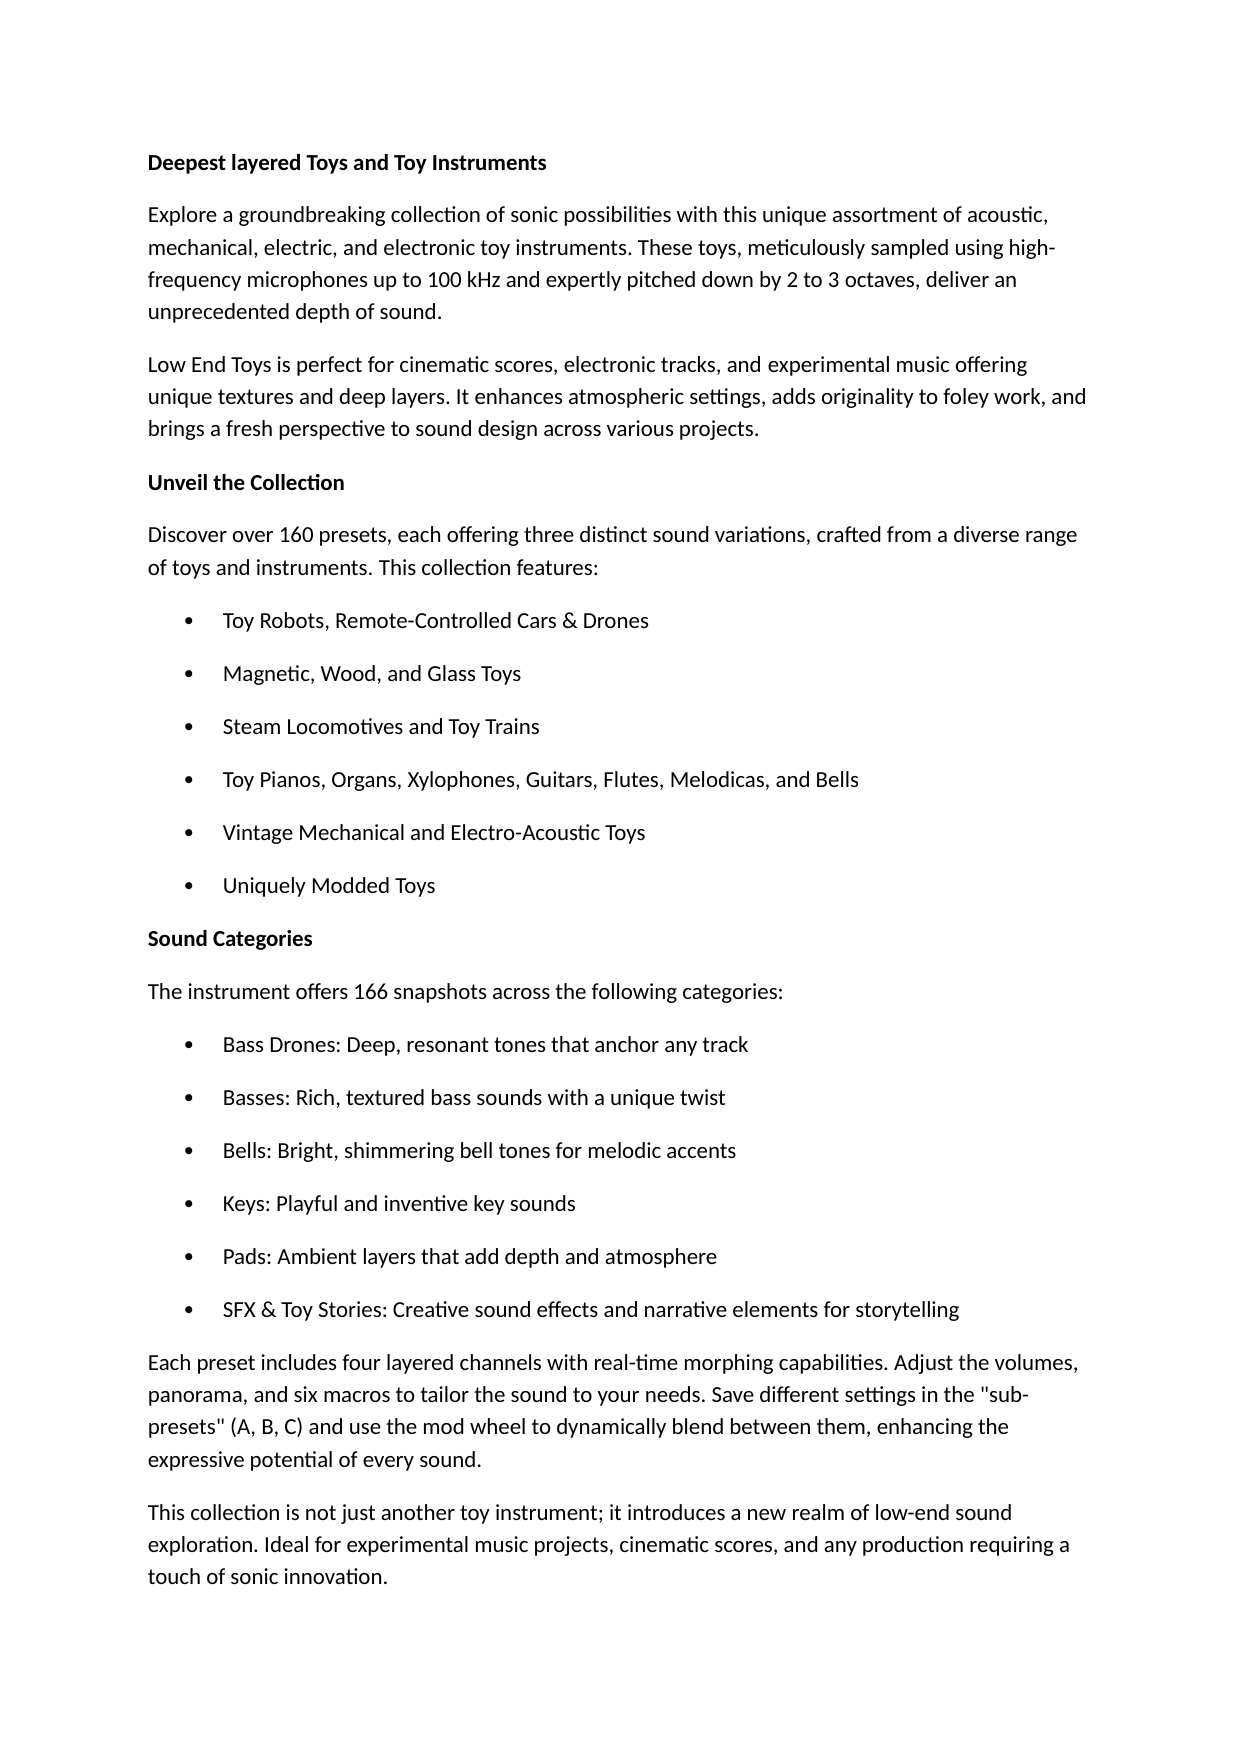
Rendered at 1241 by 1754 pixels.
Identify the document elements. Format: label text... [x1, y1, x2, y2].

text Unveil the Collection [148, 468, 1093, 496]
text Discover over 160 presets, each offering three distinct sound variations, crafted from a diverse range of toys and instruments. This collection features: [148, 521, 1093, 581]
list Uniquely Modded Toys [185, 871, 1093, 899]
text Explore a groundbreaking collection of sonic possibilities with this unique assortment of acoustic, mechanical, electric, and electronic toy instruments. These toys, meticulously sampled using high-frequency microphones up to 100 kHz and expertly pitched down by 2 to 3 octaves, deliver an unprecedented depth of sound. [148, 201, 1093, 325]
list Basses: Rich, textured bass sounds with a unique twist [185, 1083, 1093, 1111]
text Deepest layered Toys and Toy Instruments [148, 148, 1093, 176]
list SFX & Toy Stories: Creative sound effects and narrative elements for storytelling [185, 1295, 1093, 1323]
text Each preset includes four layered channels with real-time morphing capabilities. Adjust the volumes, panorama, and six macros to tailor the sound to your needs. Save different settings in the "sub-presets" (A, B, C) and use the mod wheel to dynamically blend between them, enhancing the expressive potential of every sound. [148, 1348, 1093, 1473]
text Sound Categories [148, 924, 1093, 952]
list Toy Robots, Remote-Controlled Cars & Drones [185, 606, 1093, 634]
text The instrument offers 166 snapshots across the following categories: [148, 977, 1093, 1005]
text This collection is not just another toy instrument; it introduces a new realm of low-end sound exploration. Ideal for experimental music projects, cinematic scores, and any production requiring a touch of sonic innovation. [148, 1498, 1093, 1590]
list Magnetic, Wood, and Glass Toys [185, 659, 1093, 687]
list Pads: Ambient layers that add depth and atmosphere [185, 1242, 1093, 1270]
list Keys: Playful and inventive key sounds [185, 1189, 1093, 1217]
list Bass Drones: Deep, resonant tones that anchor any track [185, 1030, 1093, 1058]
list Steam Locomotives and Toy Trains [185, 712, 1093, 740]
list Vintage Mechanical and Electro-Acoustic Toys [185, 818, 1093, 846]
list Toy Pianos, Organs, Xylophones, Guitars, Flutes, Melodicas, and Bells [185, 765, 1093, 793]
list Bells: Bright, shimmering bell tones for melodic accents [185, 1136, 1093, 1164]
text Low End Toys is perfect for cinematic scores, electronic tracks, and experimental music offering unique textures and deep layers. It enhances atmospheric settings, adds originality to foley work, and brings a fresh perspective to sound design across various projects. [148, 350, 1093, 443]
